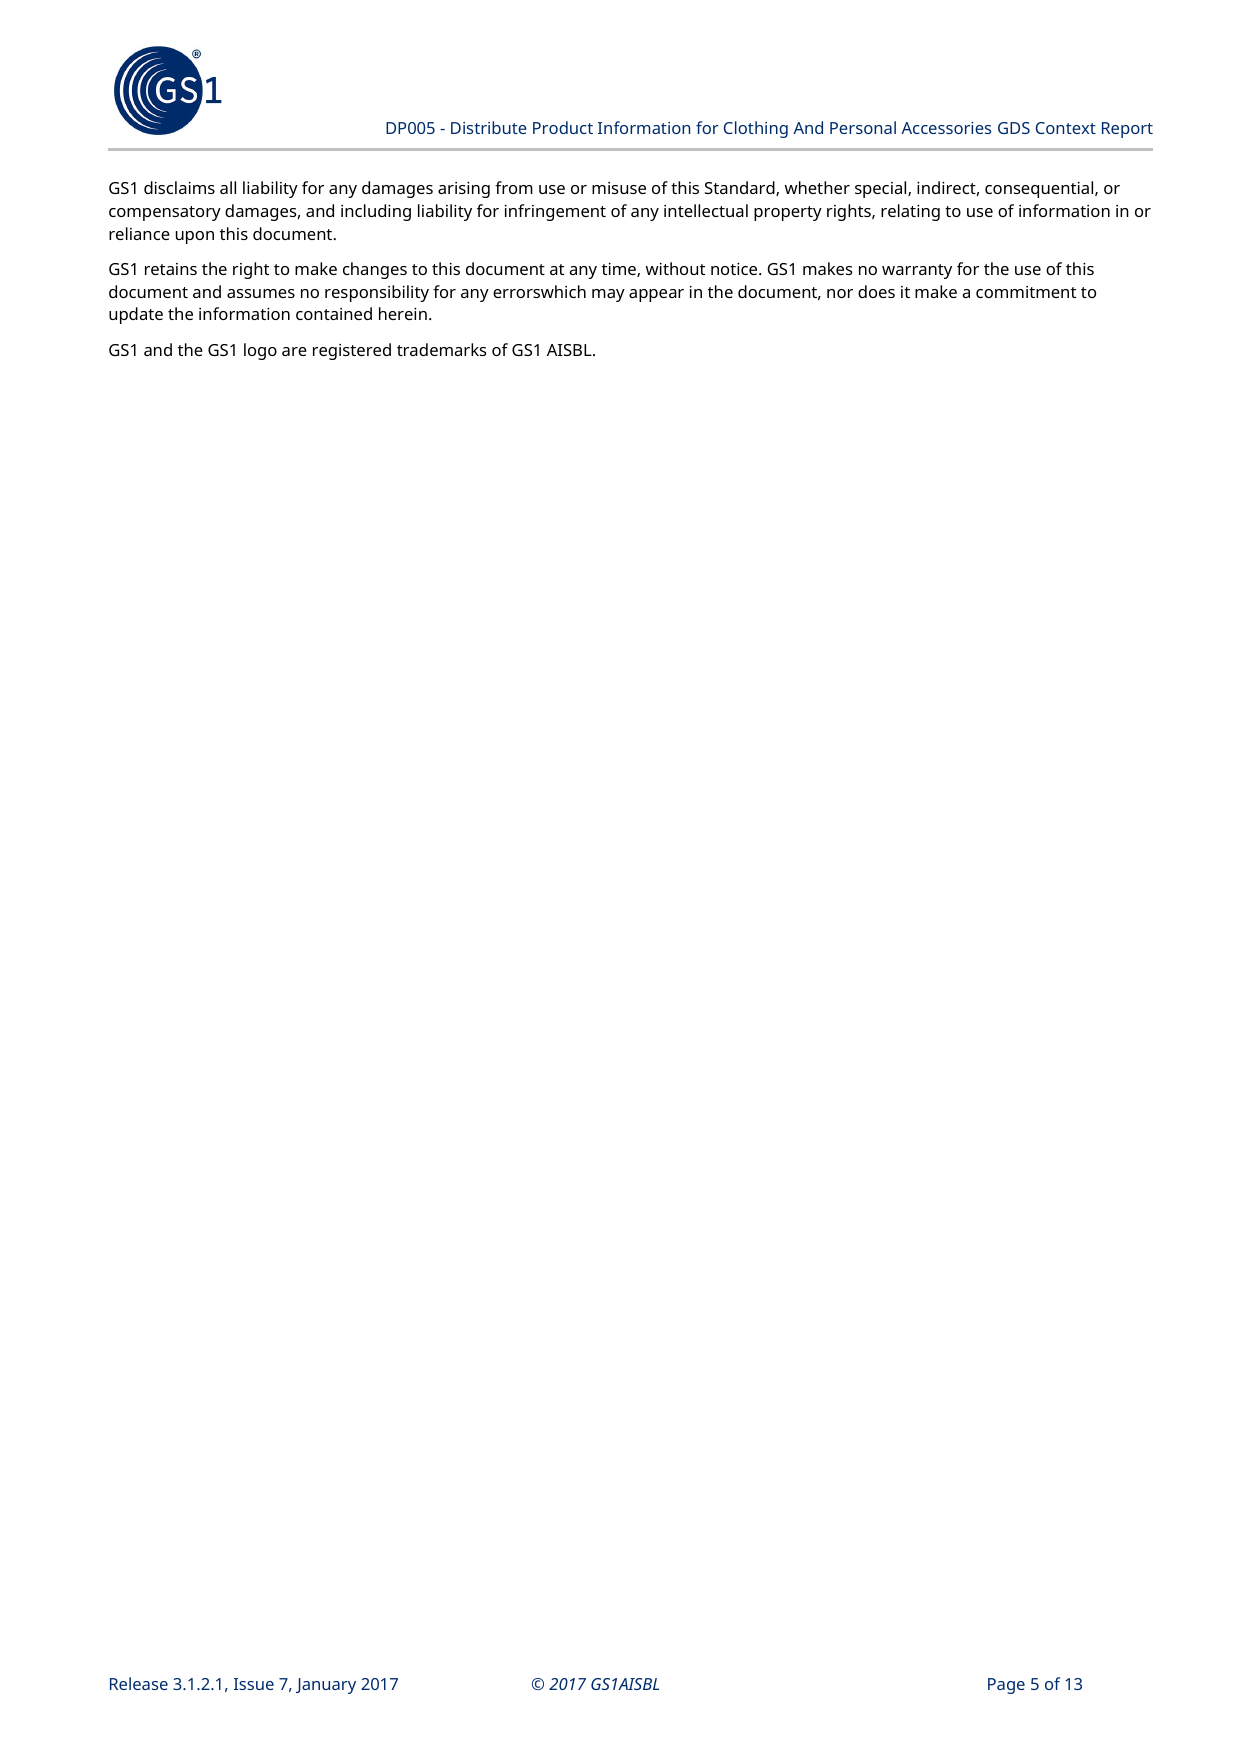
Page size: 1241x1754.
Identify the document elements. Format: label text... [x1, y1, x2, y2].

text GS1 and the GS1 logo are registered trademarks of GS1 AISBL. [108, 338, 1153, 361]
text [108, 177, 1153, 245]
text GS1 retains the right to make changes to this document at any time, without notice. GS1 makes no warranty for the use of this document and assumes no responsibility for any errorswhich may appear in the document, nor does it make a commitment to update the information contained herein. [108, 258, 1153, 326]
picture [112, 45, 230, 140]
